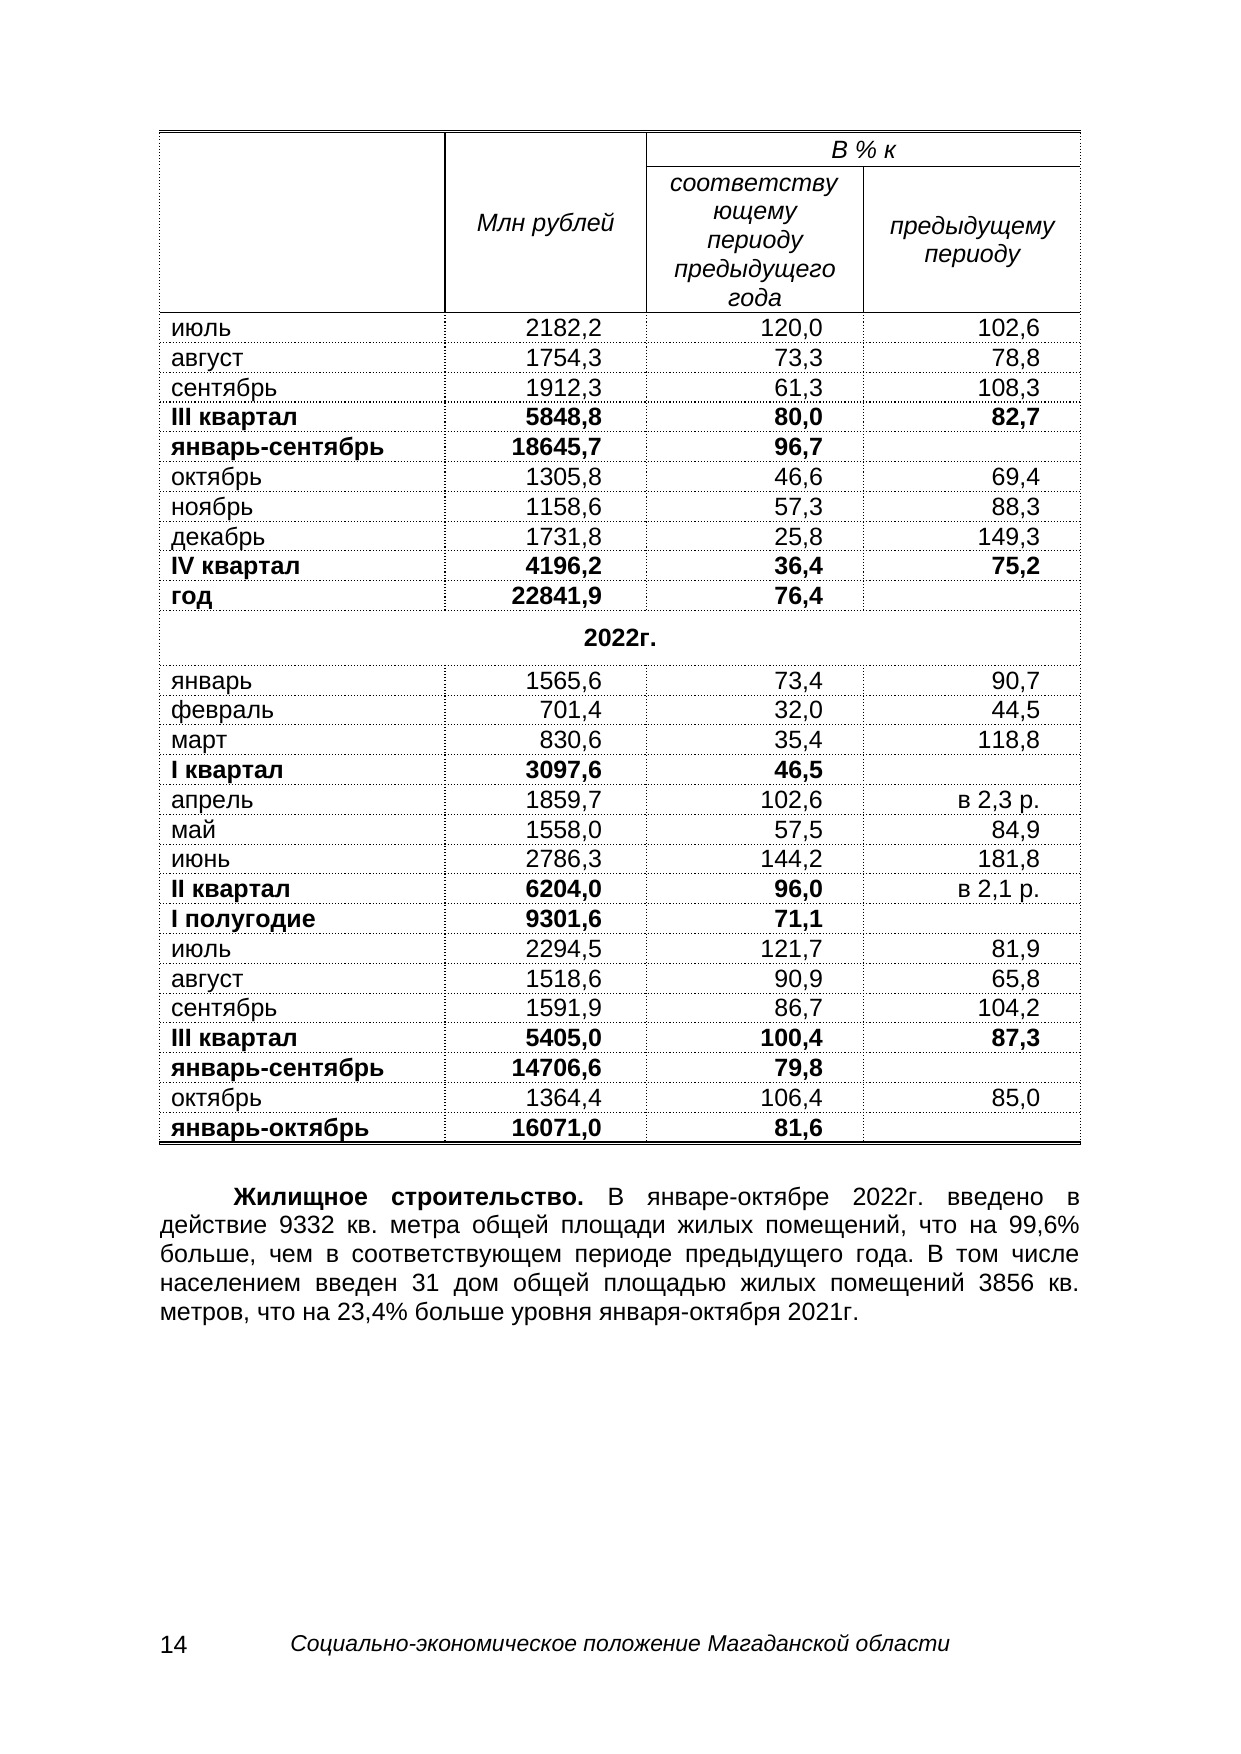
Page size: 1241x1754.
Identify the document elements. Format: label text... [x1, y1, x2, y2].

table_cell [864, 903, 1081, 933]
table_cell 61,3 [646, 372, 863, 401]
table_cell 106,4 [646, 1082, 863, 1112]
table_cell 44,5 [864, 695, 1081, 724]
table_cell 1158,6 [445, 491, 646, 521]
text Жилищное строительство. В январе-октябре 2022г. введено в действие 9332 кв. метра общей площади жилых помещений, что на 99,6% больше, чем в соответствующем периоде предыдущего года. В том числе населением введен 31 дом общей площадью жилых помещений 3856 кв. метров, что на 23,4% больше уровня января-октября 2021г. [159, 1182, 1081, 1325]
table_header В % к [647, 133, 1081, 166]
table_cell 1591,9 [445, 993, 646, 1022]
table_cell июль [160, 313, 445, 342]
table_cell 36,4 [646, 550, 863, 580]
table_cell [864, 754, 1081, 784]
table_cell 57,5 [646, 814, 863, 843]
table_cell сентябрь [160, 993, 445, 1022]
table_cell 1558,0 [445, 814, 646, 843]
table_cell 1859,7 [445, 784, 646, 814]
table_cell год [160, 580, 445, 610]
table_cell 1364,4 [445, 1082, 646, 1112]
table_cell I полугодие [160, 903, 445, 933]
table_cell 46,6 [646, 461, 863, 491]
table_cell 9301,6 [445, 903, 646, 933]
table_cell I квартал [160, 754, 445, 784]
table_cell август [160, 342, 445, 372]
table_cell 2022г. [160, 610, 1081, 665]
table_cell 118,8 [864, 724, 1081, 754]
table_cell 80,0 [646, 401, 863, 431]
table_cell 96,7 [646, 431, 863, 461]
table_cell [864, 1112, 1081, 1141]
table_cell 102,6 [646, 784, 863, 814]
table_cell 16071,0 [445, 1112, 646, 1141]
table_cell 76,4 [646, 580, 863, 610]
table_cell 84,9 [864, 814, 1081, 843]
table_cell 78,8 [864, 342, 1081, 372]
table_cell 69,4 [864, 461, 1081, 491]
table_cell 1731,8 [445, 521, 646, 550]
table_cell 86,7 [646, 993, 863, 1022]
table_cell 32,0 [646, 695, 863, 724]
table_cell 5848,8 [445, 401, 646, 431]
table_cell сентябрь [160, 372, 445, 401]
table_cell 88,3 [864, 491, 1081, 521]
table_cell [864, 580, 1081, 610]
table_cell 14706,6 [445, 1052, 646, 1082]
table_cell 830,6 [445, 724, 646, 754]
table_cell 701,4 [445, 695, 646, 724]
table_cell март [160, 724, 445, 754]
table_cell февраль [160, 695, 445, 724]
table_cell 73,4 [646, 665, 863, 694]
table_cell 1518,6 [445, 963, 646, 992]
table_cell 96,0 [646, 873, 863, 903]
table_cell 102,6 [864, 312, 1081, 342]
table_cell декабрь [160, 521, 445, 550]
table_cell август [160, 963, 445, 992]
table_cell 75,2 [864, 550, 1081, 580]
table_cell 2294,5 [445, 933, 646, 963]
table_cell 5405,0 [445, 1022, 646, 1052]
table_cell 149,3 [864, 521, 1081, 550]
table_cell 18645,7 [445, 431, 646, 461]
table_cell IV квартал [160, 550, 445, 580]
table_cell 4196,2 [445, 550, 646, 580]
table_cell 35,4 [646, 724, 863, 754]
table_cell 25,8 [646, 521, 863, 550]
table_cell II квартал [160, 873, 445, 903]
table_cell 85,0 [864, 1082, 1081, 1112]
table_cell июнь [160, 844, 445, 873]
table_cell 79,8 [646, 1052, 863, 1082]
table_cell январь-октябрь [160, 1112, 445, 1141]
table_cell 81,6 [646, 1112, 863, 1141]
table_cell 57,3 [646, 491, 863, 521]
table_cell октябрь [160, 1082, 445, 1112]
table_cell 71,1 [646, 903, 863, 933]
table_cell 87,3 [864, 1022, 1081, 1052]
table_cell 81,9 [864, 933, 1081, 963]
table_cell предыдущему периоду [864, 166, 1081, 312]
table_cell 6204,0 [445, 873, 646, 903]
table_cell июль [160, 933, 445, 963]
table_cell ноябрь [160, 491, 445, 521]
table_header [160, 133, 444, 312]
table_cell 2182,2 [445, 313, 646, 342]
table_cell январь-сентябрь [160, 431, 445, 461]
table_cell III квартал [160, 401, 445, 431]
table_cell январь-сентябрь [160, 1052, 445, 1082]
table_cell 181,8 [864, 844, 1081, 873]
table_cell апрель [160, 784, 445, 814]
table_cell 82,7 [864, 401, 1081, 431]
table_cell 65,8 [864, 963, 1081, 992]
table_cell 2786,3 [445, 844, 646, 873]
table_cell 3097,6 [445, 754, 646, 784]
table_cell 121,7 [646, 933, 863, 963]
table_cell в 2,1 р. [864, 873, 1081, 903]
table_cell 1565,6 [445, 665, 646, 694]
table_cell 100,4 [646, 1022, 863, 1052]
table_cell III квартал [160, 1022, 445, 1052]
table_cell 1912,3 [445, 372, 646, 401]
table_header Млн рублей [446, 133, 646, 312]
table_cell соответствующему периоду предыдущего года [647, 167, 863, 312]
table_cell в 2,3 р. [864, 784, 1081, 814]
table_cell 1754,3 [445, 342, 646, 372]
table_cell май [160, 814, 445, 843]
table_cell 73,3 [646, 342, 863, 372]
table_cell 144,2 [646, 844, 863, 873]
table_cell 46,5 [646, 754, 863, 784]
table_cell 120,0 [646, 313, 863, 342]
table_cell 90,9 [646, 963, 863, 992]
table_cell январь [160, 665, 445, 694]
table_cell 90,7 [864, 665, 1081, 694]
table_cell [864, 1052, 1081, 1082]
table_cell 108,3 [864, 372, 1081, 401]
table_cell 22841,9 [445, 580, 646, 610]
table_cell октябрь [160, 461, 445, 491]
table_cell [864, 431, 1081, 461]
table_cell 104,2 [864, 993, 1081, 1022]
table_cell 1305,8 [445, 461, 646, 491]
